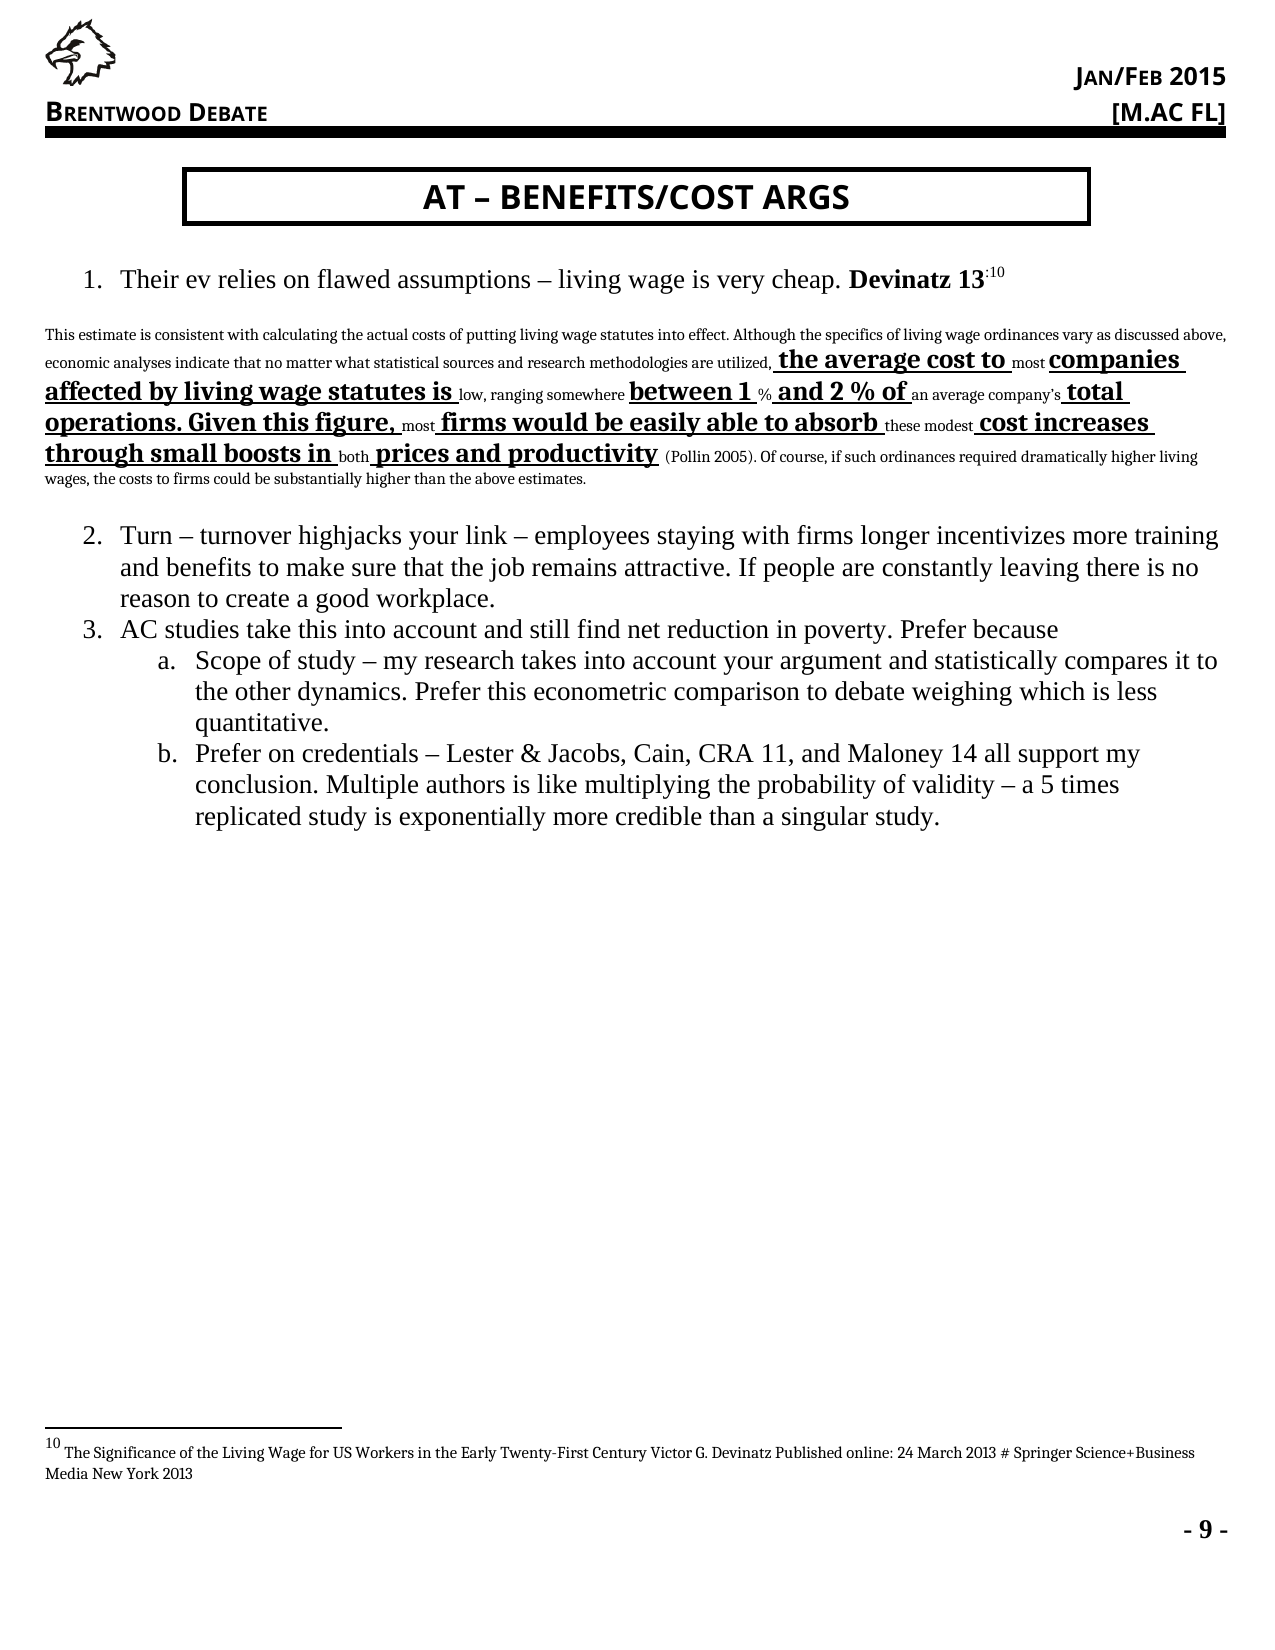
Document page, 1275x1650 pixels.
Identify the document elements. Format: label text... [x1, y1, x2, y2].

list Prefer on credentials – Lester & Jacobs, Cain, CRA 11, and Maloney 14 all support my conclusion. Multiple authors is like multiplying the probability of validity – a 5 times replicated study is exponentially more credible than a singular study. [157, 737, 1228, 831]
picture [45, 18, 116, 86]
text This estimate is consistent with calculating the actual costs of putting living wage statutes into effect. Although the specifics of living wage ordinances vary as discussed above, economic analyses indicate that no matter what statistical sources and research methodologies are utilized, the average cost to most companies affected by living wage statutes is low, ranging somewhere between 1 % and 2 % of an average company’s total operations. Given this figure, most firms would be easily able to absorb these modest cost increases through small boosts in both prices and productivity (Pollin 2005). Of course, if such ordinances required dramatically higher living wages, the costs to firms could be substantially higher than the above estimates. [45, 325, 1228, 488]
list AC studies take this into account and still find net reduction in poverty. Prefer because [82, 613, 1228, 644]
list Their ev relies on flawed assumptions – living wage is very cheap. Devinatz 13: [82, 263, 1228, 294]
title AT – Benefits/Cost Args [187, 172, 1087, 221]
list Scope of study – my research takes into account your argument and statistically compares it to the other dynamics. Prefer this econometric comparison to debate weighing which is less quantitative. [157, 644, 1228, 737]
list Turn – turnover highjacks your link – employees staying with firms longer incentivizes more training and benefits to make sure that the job remains attractive. If people are constantly leaving there is no reason to create a good workplace. [82, 519, 1228, 613]
